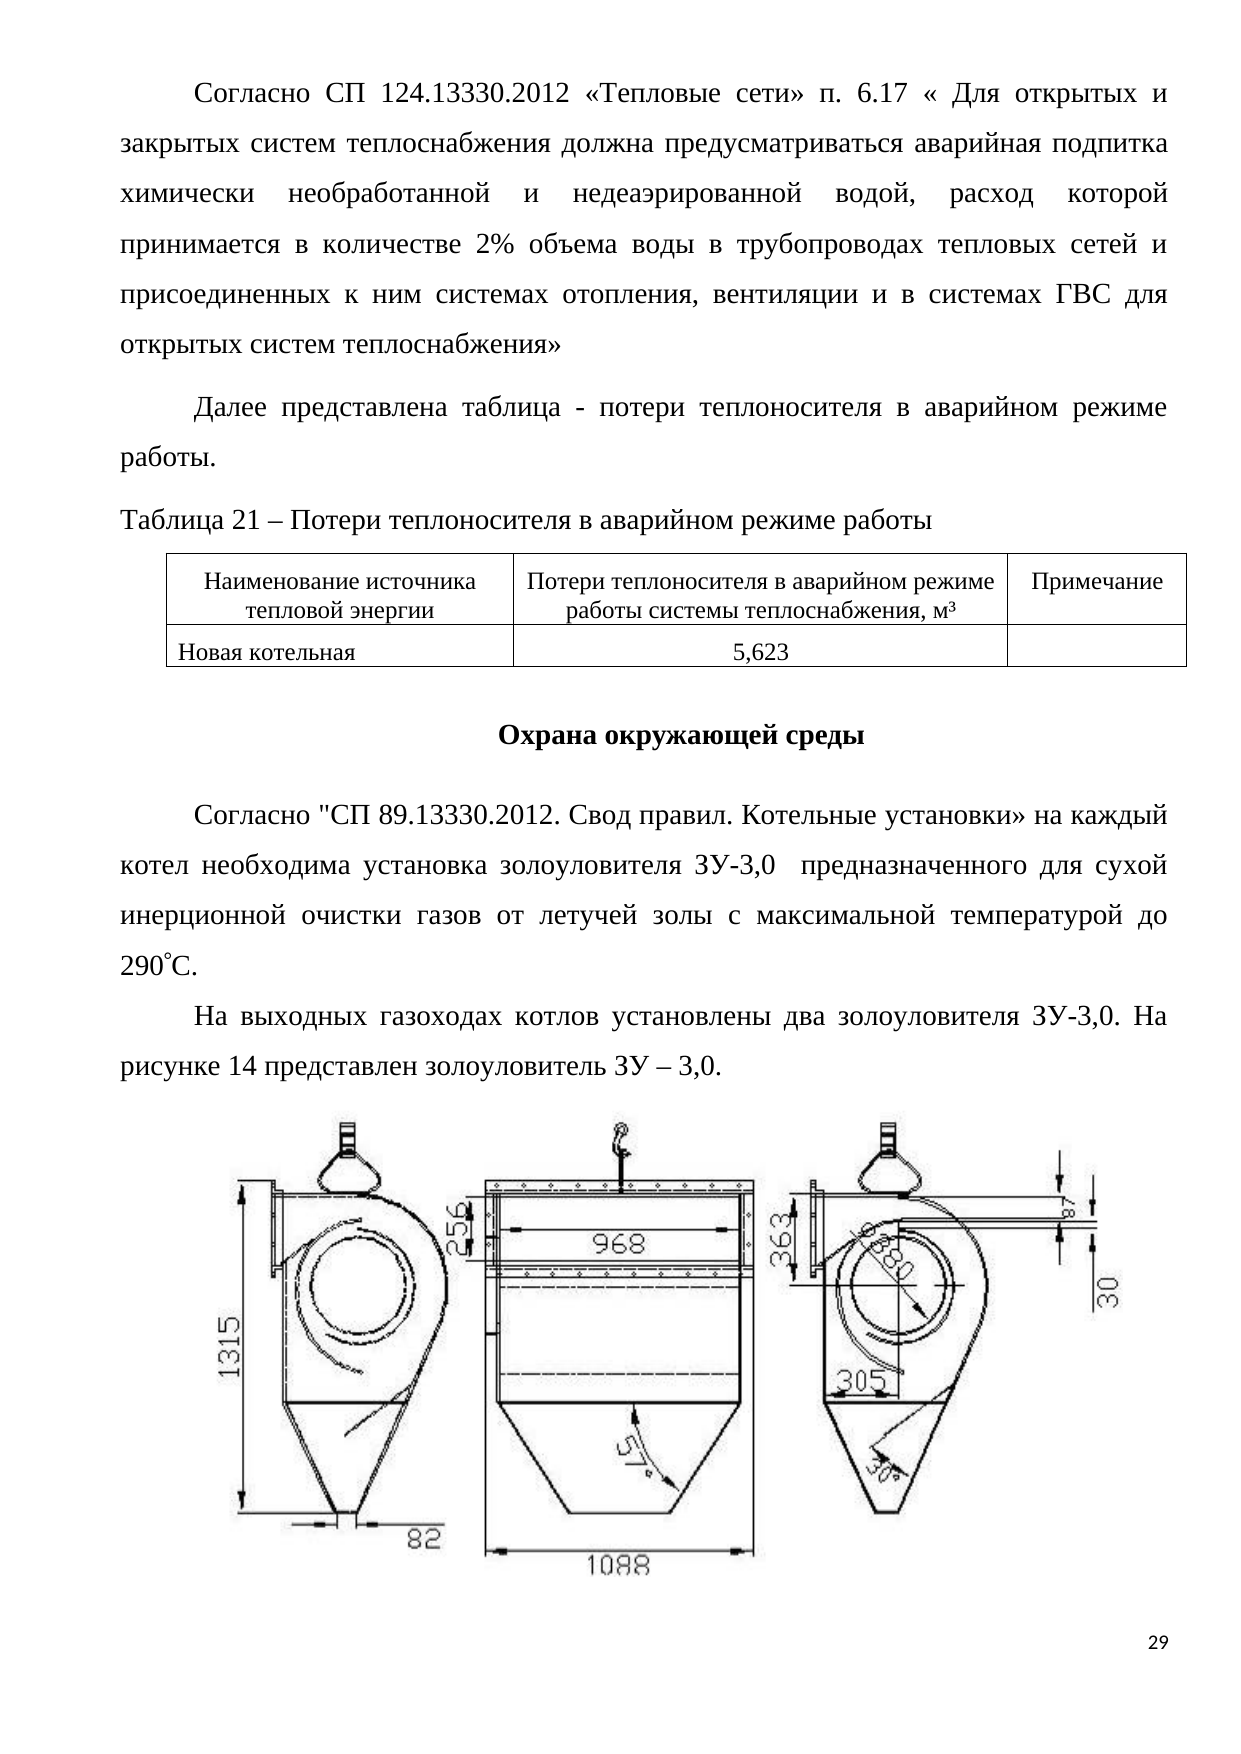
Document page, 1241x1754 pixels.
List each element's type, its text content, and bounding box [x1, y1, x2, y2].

table_cell Новая котельная [167, 625, 513, 666]
table_cell [1008, 625, 1186, 666]
table_cell 5,623 [514, 625, 1007, 666]
text Таблица 21 – Потери теплоносителя в аварийном режиме работы [120, 502, 1169, 536]
table_header Потери теплоносителя в аварийном режиме работы системы теплоснабжения, м³ [514, 554, 1007, 624]
text Согласно СП 124.13330.2012 «Тепловые сети» п. 6.17 « Для открытых и закрытых систем теплоснабжения должна предусматриваться аварийная подпитка химически необработанной и недеаэрированной водой, расход которой принимается в количестве 2% объема воды в трубопроводах тепловых сетей и присоединенных к ним системах отопления, вентиляции и в системах ГВС для открытых систем теплоснабжения» [120, 75, 1169, 360]
text Далее представлена таблица - потери теплоносителя в аварийном режиме работы. [120, 389, 1169, 473]
text Согласно "СП 89.13330.2012. Свод правил. Котельные установки» на каждый котел необходима установка золоуловителя ЗУ-3,0 предназначенного для сухой инерционной очистки газов от летучей золы с максимальной температурой до 290С. [120, 797, 1169, 981]
text На выходных газоходах котлов установлены два золоуловителя ЗУ-3,0. На рисунке 14 представлен золоуловитель ЗУ – 3,0. [120, 998, 1169, 1082]
subtitle Охрана окружающей среды [120, 717, 1169, 751]
picture [166, 1098, 1123, 1577]
table_header Примечание [1008, 554, 1186, 624]
table_header Наименование источника тепловой энергии [167, 554, 513, 624]
